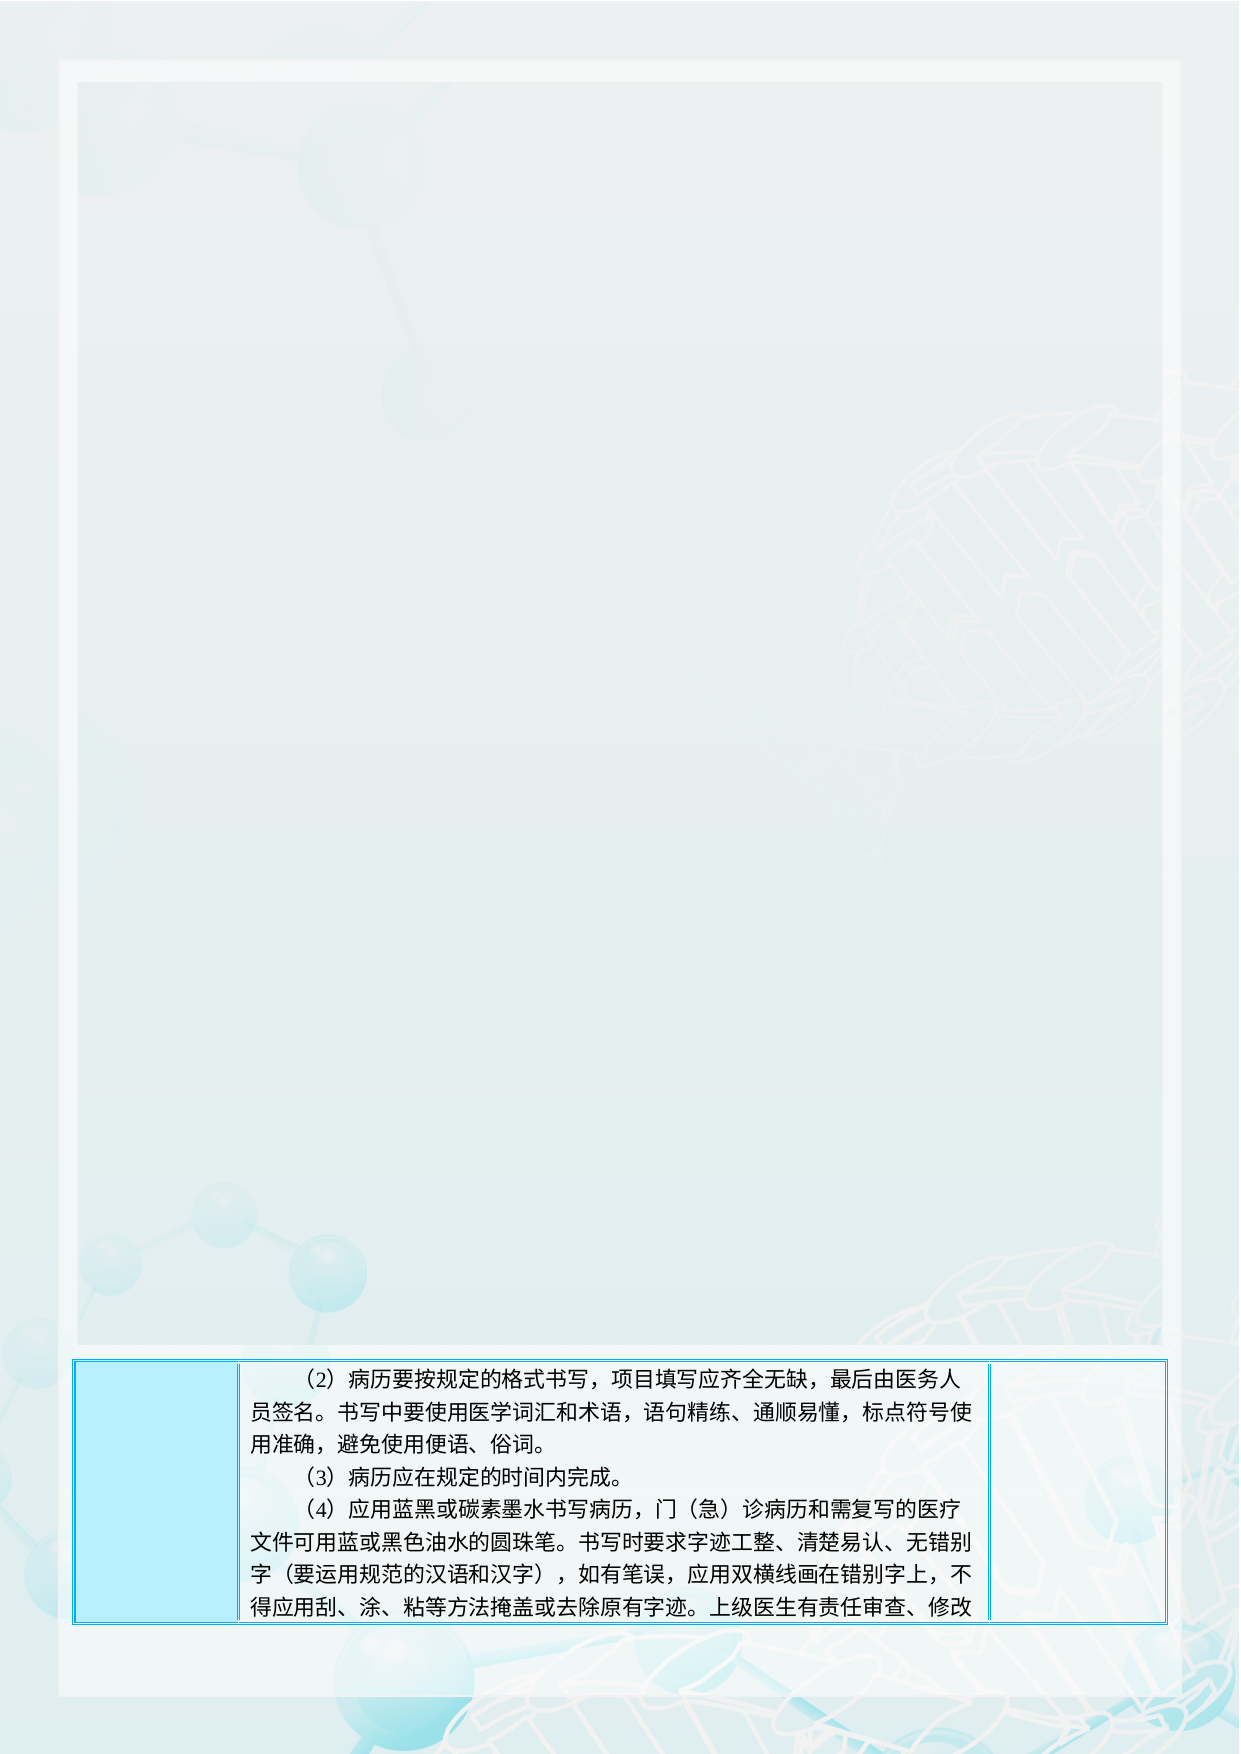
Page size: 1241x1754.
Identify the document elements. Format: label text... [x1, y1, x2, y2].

table_cell 知识讲解 （40min） [76, 1360, 239, 1622]
picture [0, 1, 1240, 1754]
table_cell 通过教师讲解，了解常见症状的基本理论知识。 [990, 1362, 1165, 1622]
table_cell 【教师】展示病历书写 医务人员在医疗过程中形成的文字、符号、图表、影像和病理切片等资料构成了病历，制历的文字部分是医务人员根据问诊、查体、辅助检查、诊断、治疗、护理等医疗活动所获得的资料，经归纳、分析、整理，并按规范化格式书写而成的。病历反映了患者发病、病情演变转归和诊疗情况。病历不仅是每位患者的病情档案，对其终身的医疗将提供参考，并且具有重要的法律效应。病历的质量直接反映了医院的医疗、学术及管理水平，是医疗、科研、教学的宝贵资料。 书写完整、规范的病历是每位医生所必须掌握的基本功，能否书写优质的病历也是对临床医生工作能力的考核标准之一。医学生必须从头做起，以高度负责的精神和实事求是的科学态度，刻苦认真，才能练就出一套终身受益的本领。 一、病历书写要求 （1）病历应实事求是地反映患者的病情及诊治经过，杜绝主观臆断。 （2）病历要按规定的格式书写，项目填写应齐全无缺，最后由医务人员签名。书写中要使用医学词汇和术语，语句精练、通顺易懂，标点符号使用准确，避免使用便语、俗词。 （3）病历应在规定的时间内完成。 （4）应用蓝黑或碳素墨水书写病历，门（急）诊病历和需复写的医疗文件可用蓝或黑色油水的圆珠笔。书写时要求字迹工整、清楚易认、无错别字（要运用规范的汉语和汉字），如有笔误，应用双横线画在错别字上，不得应用刮、涂、粘等方法掩盖或去除原有字迹。上级医生有责任审查、修改下级医生病历，修改时要注明修改日期并签全名，对原记录应保持清晰可辨。 二、病历书写的内容和格式 （一）门诊病历 门（急）诊病历记录应由接诊医生在患者就诊时及时完成。 1. 初诊病历 （1）门诊手册封面应填写患者姓名、性别、出生年月、民族、职业、婚姻、住址、药物过敏史等项目。 （2）就诊医院、科别。 （3）就诊日期（年、月、日，急诊患者应注明时、分），时间以 24 小时制记录。 （4）主要病史：简明扼要的记录主诉、现病史及与本次疾病相关的既往史、个人史、家族史等。 （5）体格检查：一般情况、阳性体征及有益于鉴别诊断的阴性体征。 （6）实验室及特殊检查结果。 （7）初步诊断（写在右下角），应力求在就诊当天或随后 1 ～ 2 次复诊中确定，如一时难以确诊，可暂以症状诊断代替，如“腹泻原因待查”等，并在其后提出一个或几个可疑诊断，如病情复杂，应请求会诊或收入院检查确诊。 （8）处理意见：如入院、会诊、手术、进一步检查，应用的药物及剂量、用法、随诊、建议及疫情报告等。 （9）医生签全名。 2. 复诊病历 重点记录患者病情变化，前一次就诊后各种实验室和器械检查结果，对治疗的反应，安排进一步检查及治疗等。 3. 急诊病历 应记录患者就诊时间（年、月、日、时、分），主诉、扼要病史、体温、脉搏、呼吸、血压、神志、重要体征、实验室及影像等检查结果、诊断、抢救措施与抢救经过（需标明时间）。如急诊抢救无效死亡者，应记录死亡时间，死亡诊断和死亡原因。 4. 门诊病历内容及格式 年 月 日 医院 科别 主要病史（简要记录主诉、现病史、既往史等）。 体格检查（简要记录阳性体征及有鉴别意义的阴性体征）。 实验室及特殊检查结果： 处理： 初步诊断：1. 2. 医生签名： （二）住院病历 患者入院时医生书写的病历有两种：住院病历（一般病历）由实习医生、低年资住院医生及进修医生书写，内容要求系统而完整；另一种为入院病历，由住院医生完成，内容简明扼要。住院病历要求在患者入院 24 小时内完成。 【学生】思考、讨论。 [239, 1360, 990, 1622]
